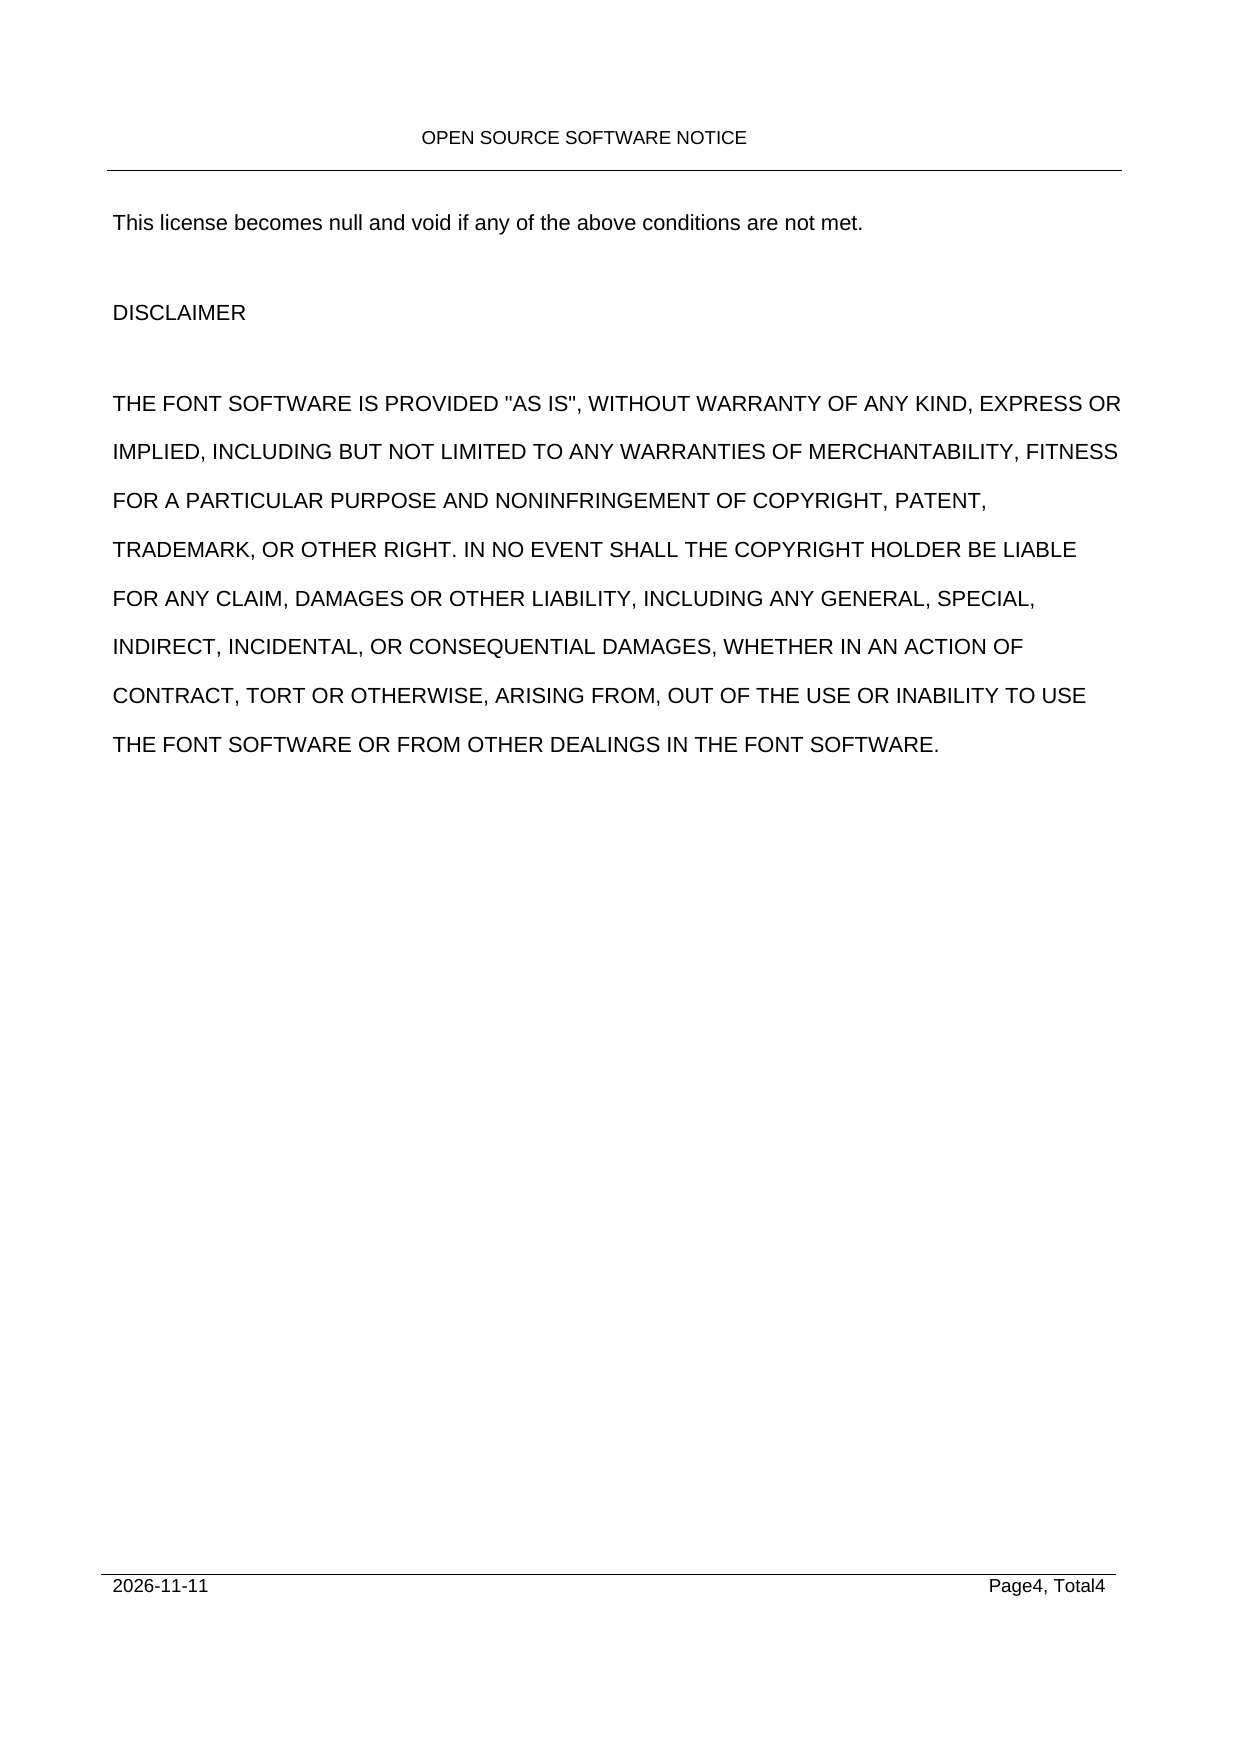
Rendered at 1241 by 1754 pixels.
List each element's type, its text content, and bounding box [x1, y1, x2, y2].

text DISCLAIMER [112, 297, 1128, 329]
text This license becomes null and void if any of the above conditions are not met. [112, 206, 1128, 239]
text THE FONT SOFTWARE IS PROVIDED "AS IS", WITHOUT WARRANTY OF ANY KIND, EXPRESS OR IMPLIED, INCLUDING BUT NOT LIMITED TO ANY WARRANTIES OF MERCHANTABILITY, FITNESS FOR A PARTICULAR PURPOSE AND NONINFRINGEMENT OF COPYRIGHT, PATENT, TRADEMARK, OR OTHER RIGHT. IN NO EVENT SHALL THE COPYRIGHT HOLDER BE LIABLE FOR ANY CLAIM, DAMAGES OR OTHER LIABILITY, INCLUDING ANY GENERAL, SPECIAL, INDIRECT, INCIDENTAL, OR CONSEQUENTIAL DAMAGES, WHETHER IN AN ACTION OF CONTRACT, TORT OR OTHERWISE, ARISING FROM, OUT OF THE USE OR INABILITY TO USE THE FONT SOFTWARE OR FROM OTHER DEALINGS IN THE FONT SOFTWARE. [112, 387, 1128, 761]
